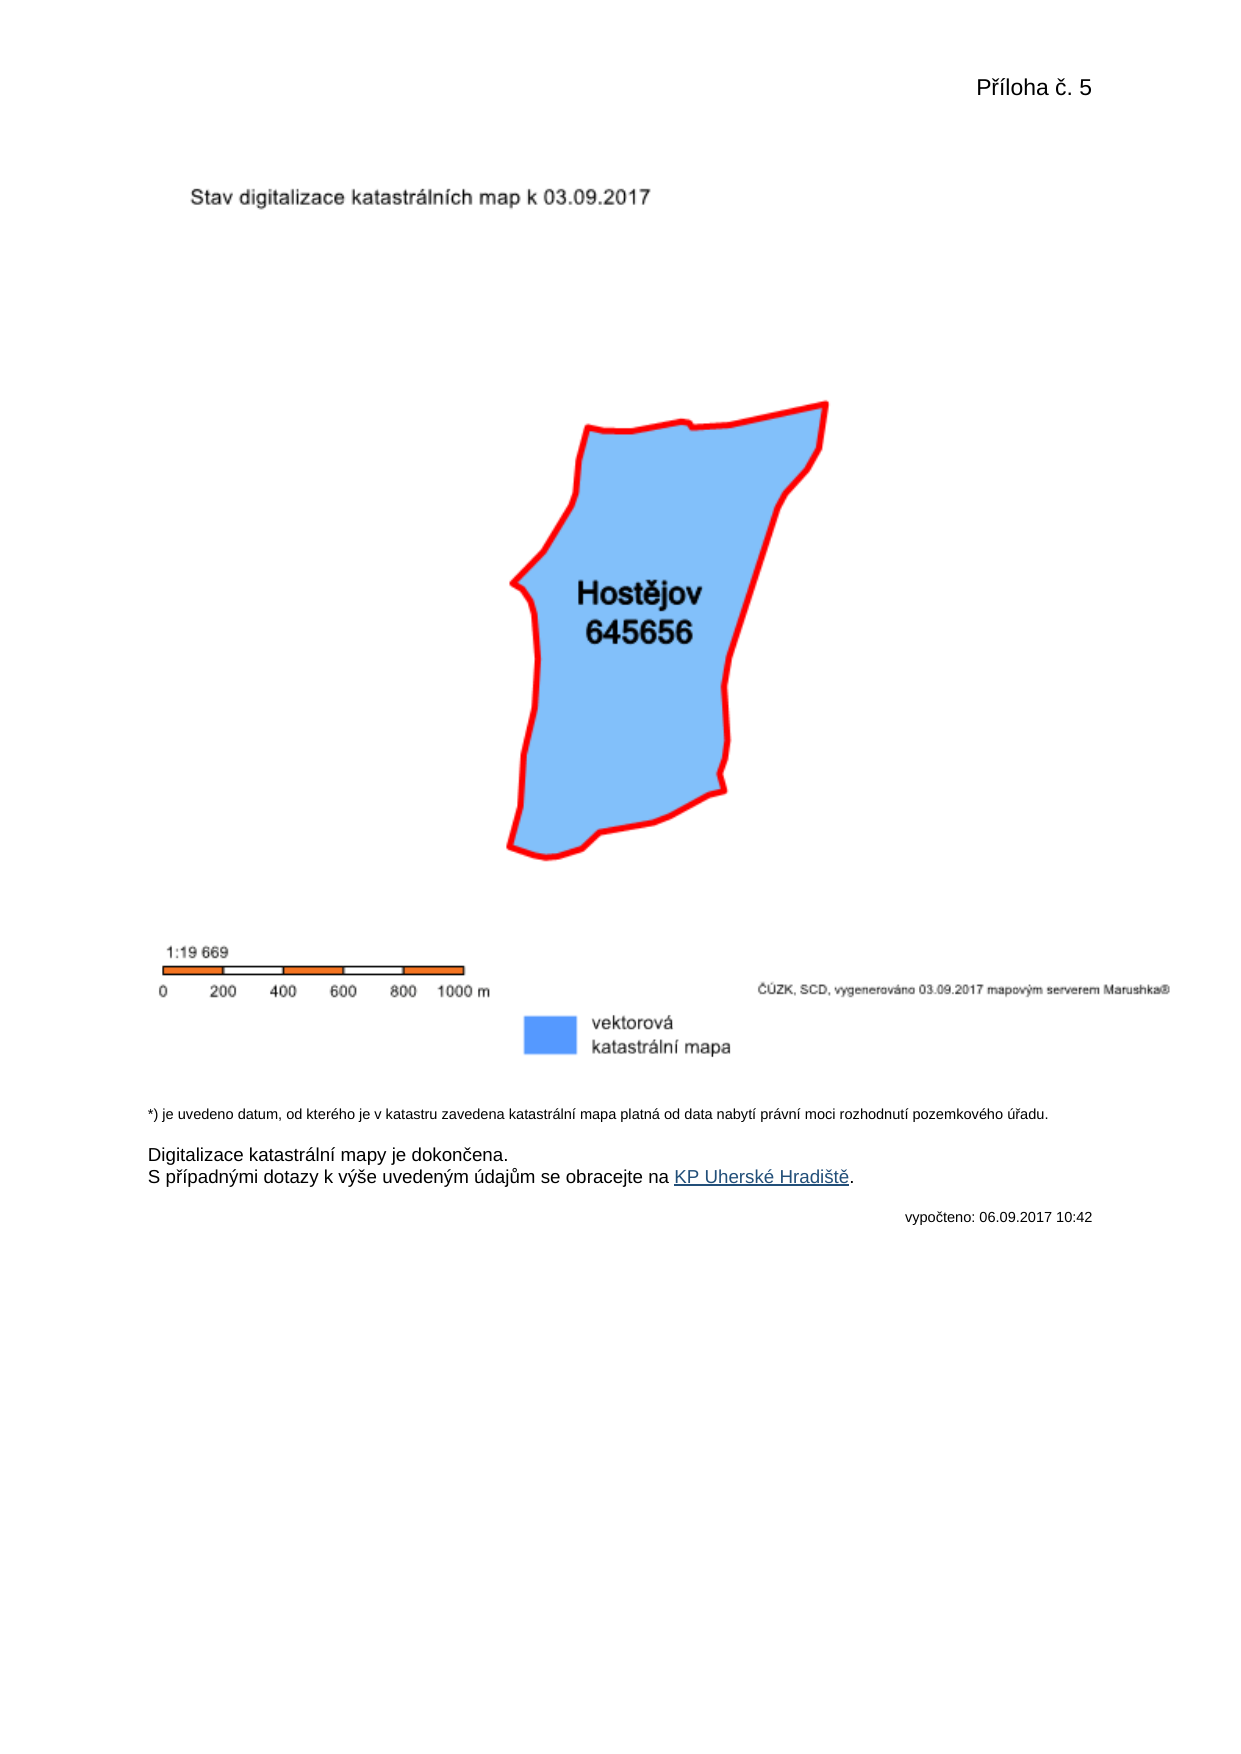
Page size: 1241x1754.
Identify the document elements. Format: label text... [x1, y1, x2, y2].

text *) je uvedeno datum, od kterého je v katastru zavedena katastrální mapa platná od data nabytí právní moci rozhodnutí pozemkového úřadu. [148, 1106, 1093, 1123]
text Digitalizace katastrální mapy je dokončena. [148, 1123, 1093, 1166]
picture [147, 169, 1187, 1059]
text S případnými dotazy k výše uvedeným údajům se obracejte na KP Uherské Hradiště. [148, 1166, 1093, 1187]
text vypočteno: 06.09.2017 10:42 [148, 1209, 1093, 1226]
